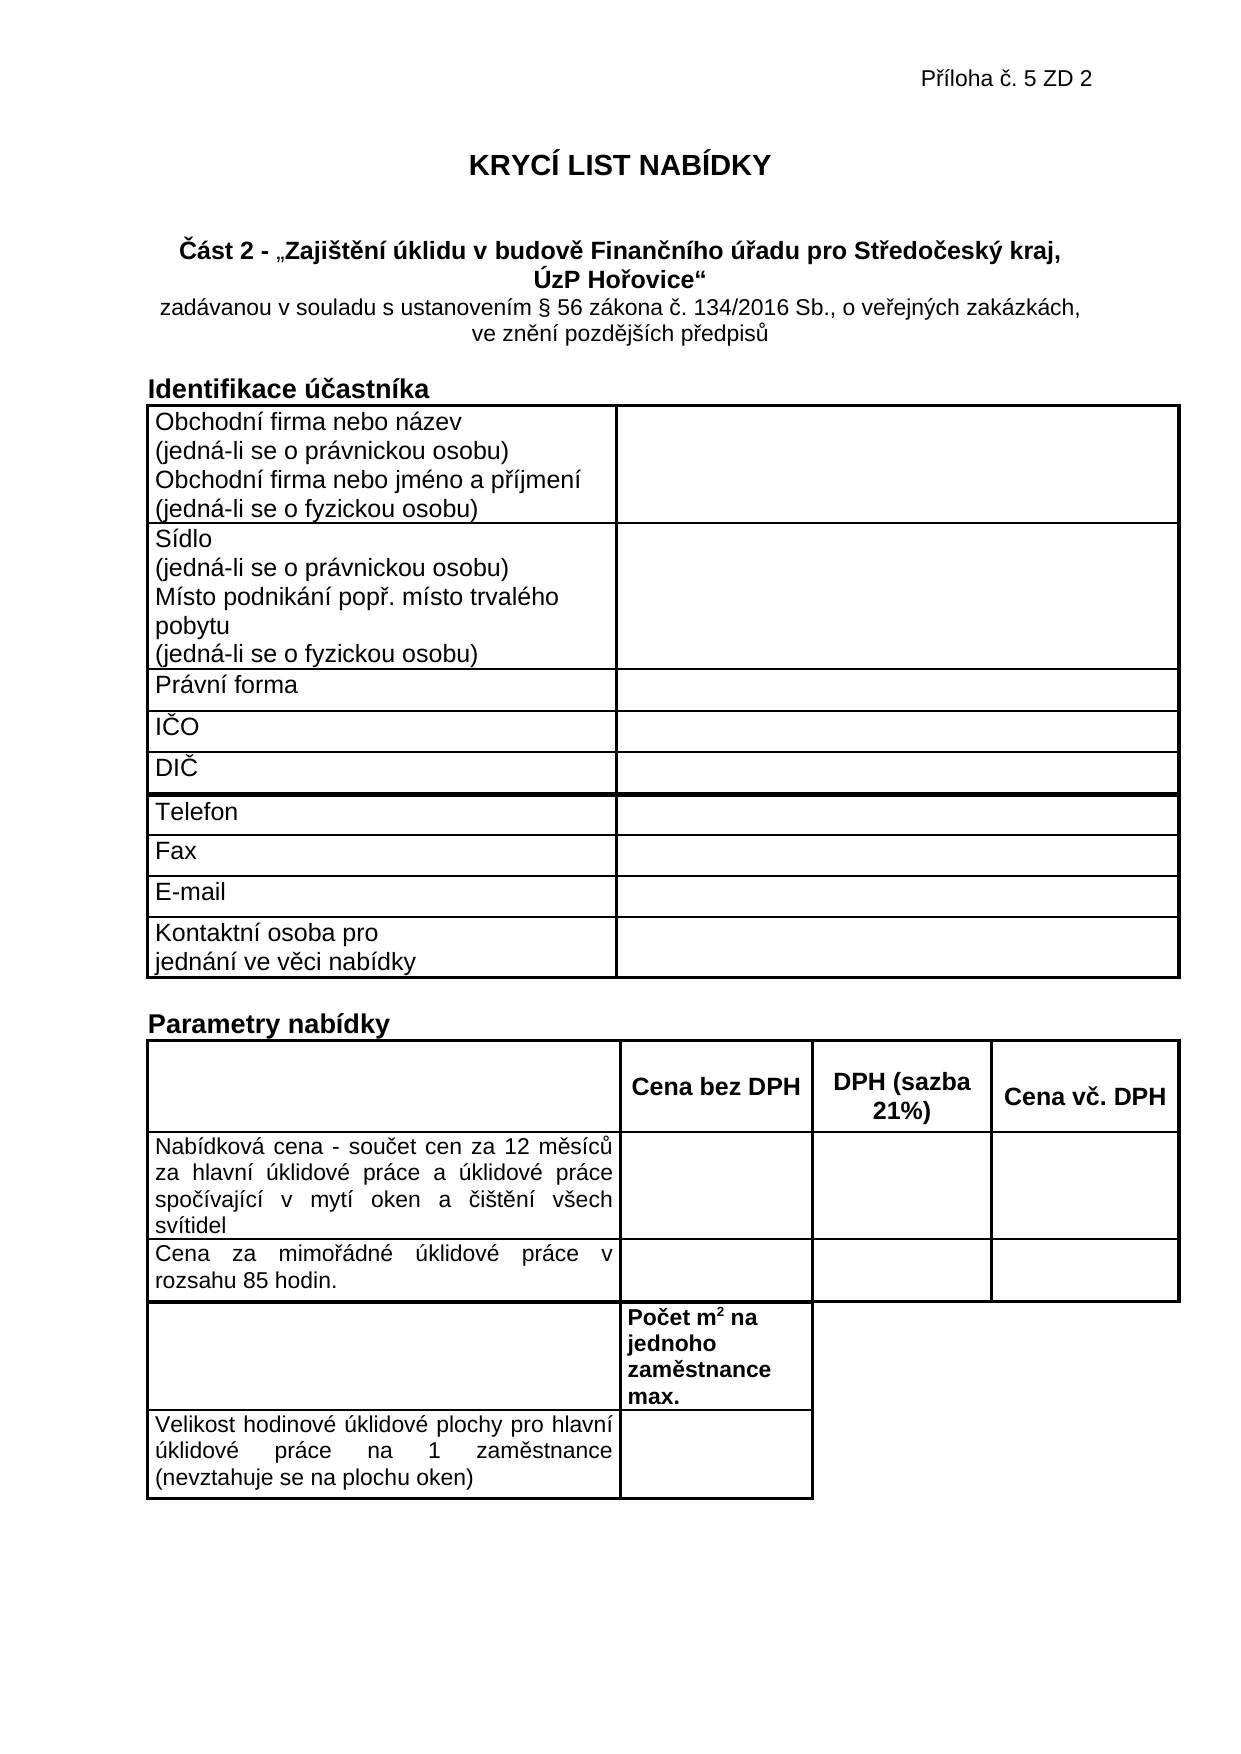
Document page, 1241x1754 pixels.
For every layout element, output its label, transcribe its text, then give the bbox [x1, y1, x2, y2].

table_cell [618, 918, 1177, 976]
subtitle Parametry nabídky [148, 1008, 1092, 1039]
table_header Cena vč. DPH [993, 1042, 1177, 1131]
table_cell Fax [149, 836, 615, 875]
table_cell [618, 877, 1177, 916]
text zadávanou v souladu s ustanovením § 56 zákona č. 134/2016 Sb., o veřejných zakázkách, ve znění pozdějších předpisů [148, 294, 1092, 347]
table_cell IČO [149, 712, 615, 751]
table_cell [993, 1240, 1177, 1300]
table_cell Kontaktní osoba pro jednání ve věci nabídky [149, 918, 615, 976]
table_cell Cena za mimořádné úklidové práce v rozsahu 85 hodin. [149, 1240, 619, 1300]
table_cell Nabídková cena - součet cen za 12 měsíců za hlavní úklidové práce a úklidové práce spočívající v mytí oken a čištění všech svítidel [149, 1133, 619, 1238]
table_cell [618, 753, 1177, 792]
table_header DPH (sazba 21%) [814, 1042, 990, 1131]
table_header Cena bez DPH [622, 1042, 811, 1131]
table_cell [622, 1240, 811, 1300]
text Část 2 - „Zajištění úklidu v budově Finančního úřadu pro Středočeský kraj, [148, 236, 1092, 265]
table_cell Velikost hodinové úklidové plochy pro hlavní úklidové práce na 1 zaměstnance (nevztahuje se na plochu oken) [149, 1411, 619, 1497]
text ÚzP Hořovice“ [148, 265, 1092, 294]
table_cell [622, 1411, 811, 1497]
table_cell [622, 1133, 811, 1238]
table_cell [618, 524, 1177, 668]
table_cell E-mail [149, 877, 615, 916]
subtitle KRYCÍ LIST NABÍDKY [148, 148, 1092, 181]
table_header [618, 407, 1177, 522]
table_header Obchodní firma nebo název (jedná-li se o právnickou osobu) Obchodní firma nebo jméno a příjmení (jedná-li se o fyzickou osobu) [149, 407, 615, 522]
table_cell [618, 797, 1177, 833]
table_cell Počet m2 na jednoho zaměstnance max. [622, 1304, 811, 1409]
table_cell Sídlo (jedná-li se o právnickou osobu) Místo podnikání popř. místo trvalého pobytu (jedná-li se o fyzickou osobu) [149, 524, 615, 668]
table_cell [814, 1240, 990, 1300]
table_cell [618, 712, 1177, 751]
table_cell Telefon [149, 797, 615, 833]
table_cell [149, 1304, 619, 1409]
table_header [149, 1042, 619, 1131]
table_cell [993, 1133, 1177, 1238]
subtitle Identifikace účastníka [148, 373, 1092, 404]
table_cell Právní forma [149, 670, 615, 709]
table_cell [814, 1133, 990, 1238]
table_cell DIČ [149, 753, 615, 792]
table_cell [618, 670, 1177, 709]
table_cell [618, 836, 1177, 875]
